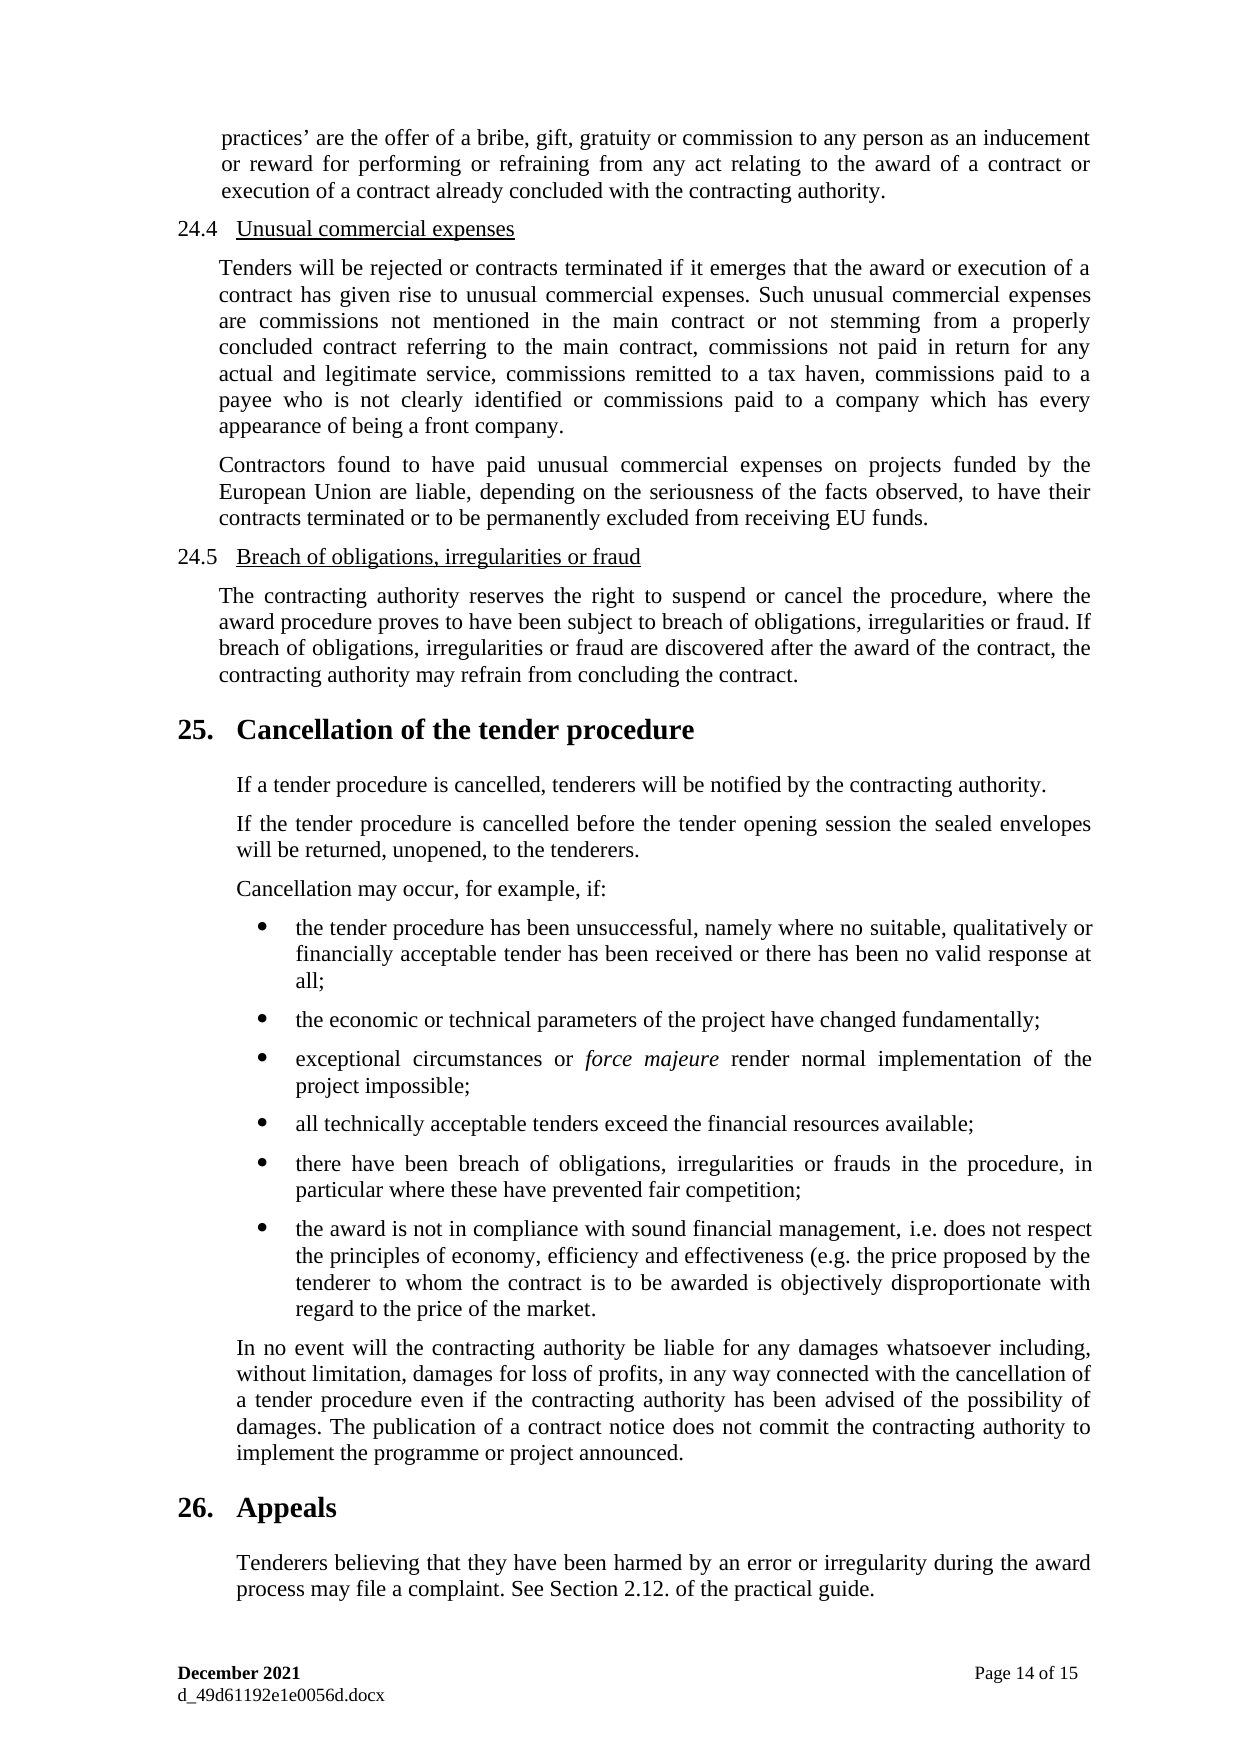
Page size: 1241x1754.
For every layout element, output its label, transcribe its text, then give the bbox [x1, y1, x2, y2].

text Tenderers believing that they have been harmed by an error or irregularity during the award process may file a complaint. See Section 2.12. of the practical guide. [236, 1549, 1092, 1602]
subtitle 24.4 Unusual commercial expenses [177, 216, 1092, 242]
text If the tender procedure is cancelled before the tender opening session the sealed envelopes will be returned, unopened, to the tenderers. [236, 809, 1092, 862]
text Contractors found to have paid unusual commercial expenses on projects funded by the European Union are liable, depending on the seriousness of the facts observed, to have their contracts terminated or to be permanently excluded from receiving EU funds. [218, 451, 1092, 530]
text Tenders will be rejected or contracts terminated if it emerges that the award or execution of a contract has given rise to unusual commercial expenses. Such unusual commercial expenses are commissions not mentioned in the main contract or not stemming from a properly concluded contract referring to the main contract, commissions not paid in return for any actual and legitimate service, commissions remitted to a tax haven, commissions paid to a payee who is not clearly identified or commissions paid to a company which has every appearance of being a front company. [218, 254, 1092, 439]
list exceptional circumstances or force majeure render normal implementation of the project impossible; [258, 1045, 1092, 1098]
text If a tender procedure is cancelled, tenderers will be notified by the contracting authority. [236, 771, 1092, 797]
text Cancellation may occur, for example, if: [236, 875, 1092, 901]
text In no event will the contracting authority be liable for any damages whatsoever including, without limitation, damages for loss of profits, in any way connected with the cancellation of a tender procedure even if the contracting authority has been advised of the possibility of damages. The publication of a contract notice does not commit the contracting authority to implement the programme or project announced. [236, 1334, 1092, 1466]
text The contracting authority reserves the right to suspend or cancel the procedure, where the award procedure proves to have been subject to breach of obligations, irregularities or fraud. If breach of obligations, irregularities or fraud are discovered after the award of the contract, the contracting authority may refrain from concluding the contract. [218, 582, 1092, 687]
list there have been breach of obligations, irregularities or frauds in the procedure, in particular where these have prevented fair competition; [258, 1150, 1092, 1203]
subtitle 24.5 Breach of obligations, irregularities or fraud [177, 543, 1092, 569]
list the award is not in compliance with sound financial management, i.e. does not respect the principles of economy, efficiency and effectiveness (e.g. the price proposed by the tenderer to whom the contract is to be awarded is objectively disproportionate with regard to the price of the market. [258, 1215, 1092, 1321]
subtitle 25. Cancellation of the tender procedure [177, 712, 1092, 746]
list all technically acceptable tenders exceed the financial resources available; [258, 1111, 1092, 1137]
list the tender procedure has been unsuccessful, namely where no suitable, qualitatively or financially acceptable tender has been received or there has been no valid response at all; [258, 914, 1092, 993]
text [221, 124, 1092, 203]
list the economic or technical parameters of the project have changed fundamentally; [258, 1006, 1092, 1032]
subtitle 26. Appeals [177, 1491, 1092, 1524]
